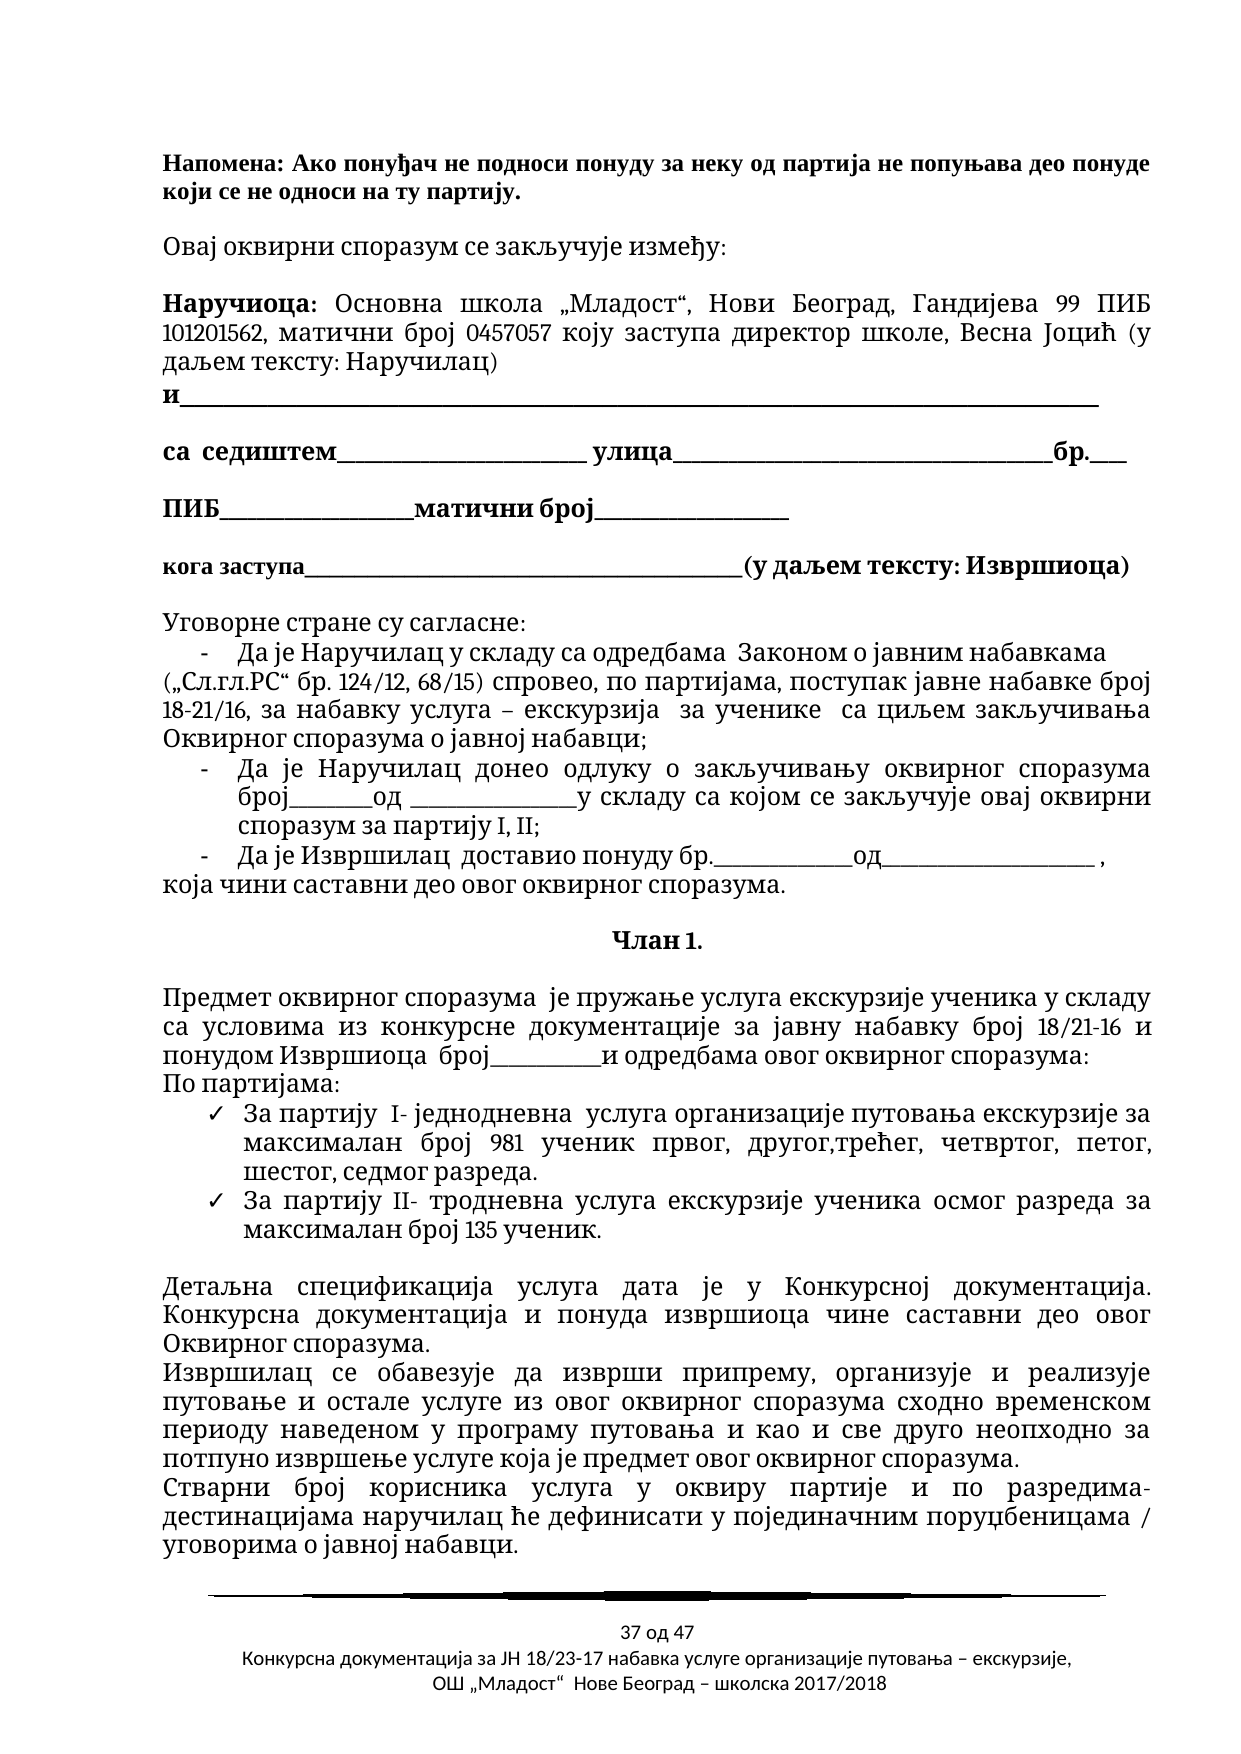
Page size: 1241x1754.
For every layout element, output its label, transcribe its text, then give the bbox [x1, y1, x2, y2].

text Стварни број корисника услуга у оквиру партије и по разредима- дестинацијама наручилац ће дефинисати у појединачним поруџбеницама / уговорима о јавној набавци. [162, 1474, 1152, 1560]
list Да је Наручилац донео одлуку о закључивању оквирног споразума број_________од __________________у складу са којом се закључује овај оквирни споразум за партију I, II; [200, 754, 1152, 841]
text По партијама: [162, 1070, 1152, 1099]
text Напомена: Ако понуђач не подноси понуду за неку од партија не попуњава део понуде који се не односи на ту партију. [162, 148, 1152, 205]
text са седиштем___________________________ улица_________________________________________бр.____ [162, 438, 1152, 467]
text Извршилац се обавезује да изврши припрему, организује и реализује путовање и остале услуге из овог оквирног споразума сходно временском периоду наведеном у програму путовања и као и све друго неопходно за потпуно извршење услуге која је предмет овог оквирног споразума. [162, 1359, 1152, 1474]
text Детаљна спецификација услуга дата је у Конкурсној документација. Конкурсна документација и понуда извршиоца чине саставни део овог Оквирног споразума. [162, 1273, 1152, 1359]
list Да је Извршилац доставио понуду бр._______________од_______________________ , [200, 841, 1152, 871]
text Овај оквирни споразум се закључује између: [162, 233, 1152, 262]
text која чини саставни део овог оквирног споразума. [162, 871, 1152, 899]
text Уговорне стране су сагласне: [162, 609, 1152, 638]
text Члан 1. [162, 927, 1152, 956]
text кога заступа___________________________________(у даљем тексту: Извршиоца) [162, 551, 1152, 581]
text Наручиоца: Основна школа „Младост“, Нови Београд, Гандијева 99 ПИБ 101201562, матични број 0457057 коју заступа директор школе, Весна Јоцић (у даљем тексту: Наручилац) [162, 290, 1152, 376]
text ПИБ_____________________матични број_____________________ [162, 494, 1152, 523]
list За партију I- једнодневна услуга организације путовања екскурзије за максималан број 981 ученик првог, другог,трећег, четвртог, петог, шестог, седмог разреда. [206, 1099, 1152, 1186]
text и_______________________________________________________________ [162, 376, 1152, 410]
list Да је Наручилац у складу са одредбама Законом о јавним набавкама [200, 638, 1152, 667]
text („Сл.гл.РС“ бр. 124/12, 68/15) спровео, по партијама, поступак јавне набавке број 18-21/16, за набавку услуга – екскурзија за ученике са циљем закључивања Оквирног споразума о јавној набавци; [162, 667, 1152, 754]
list За партију II- тродневна услуга екскурзије ученика осмог разреда за максималан број 135 ученик. [206, 1186, 1152, 1245]
text Предмет оквирног споразума је пружање услуга екскурзије ученика у складу са условима из конкурсне документације за јавну набавку број 18/21-16 и понудом Извршиоца број____________и одредбама овог оквирног споразума: [162, 984, 1152, 1070]
